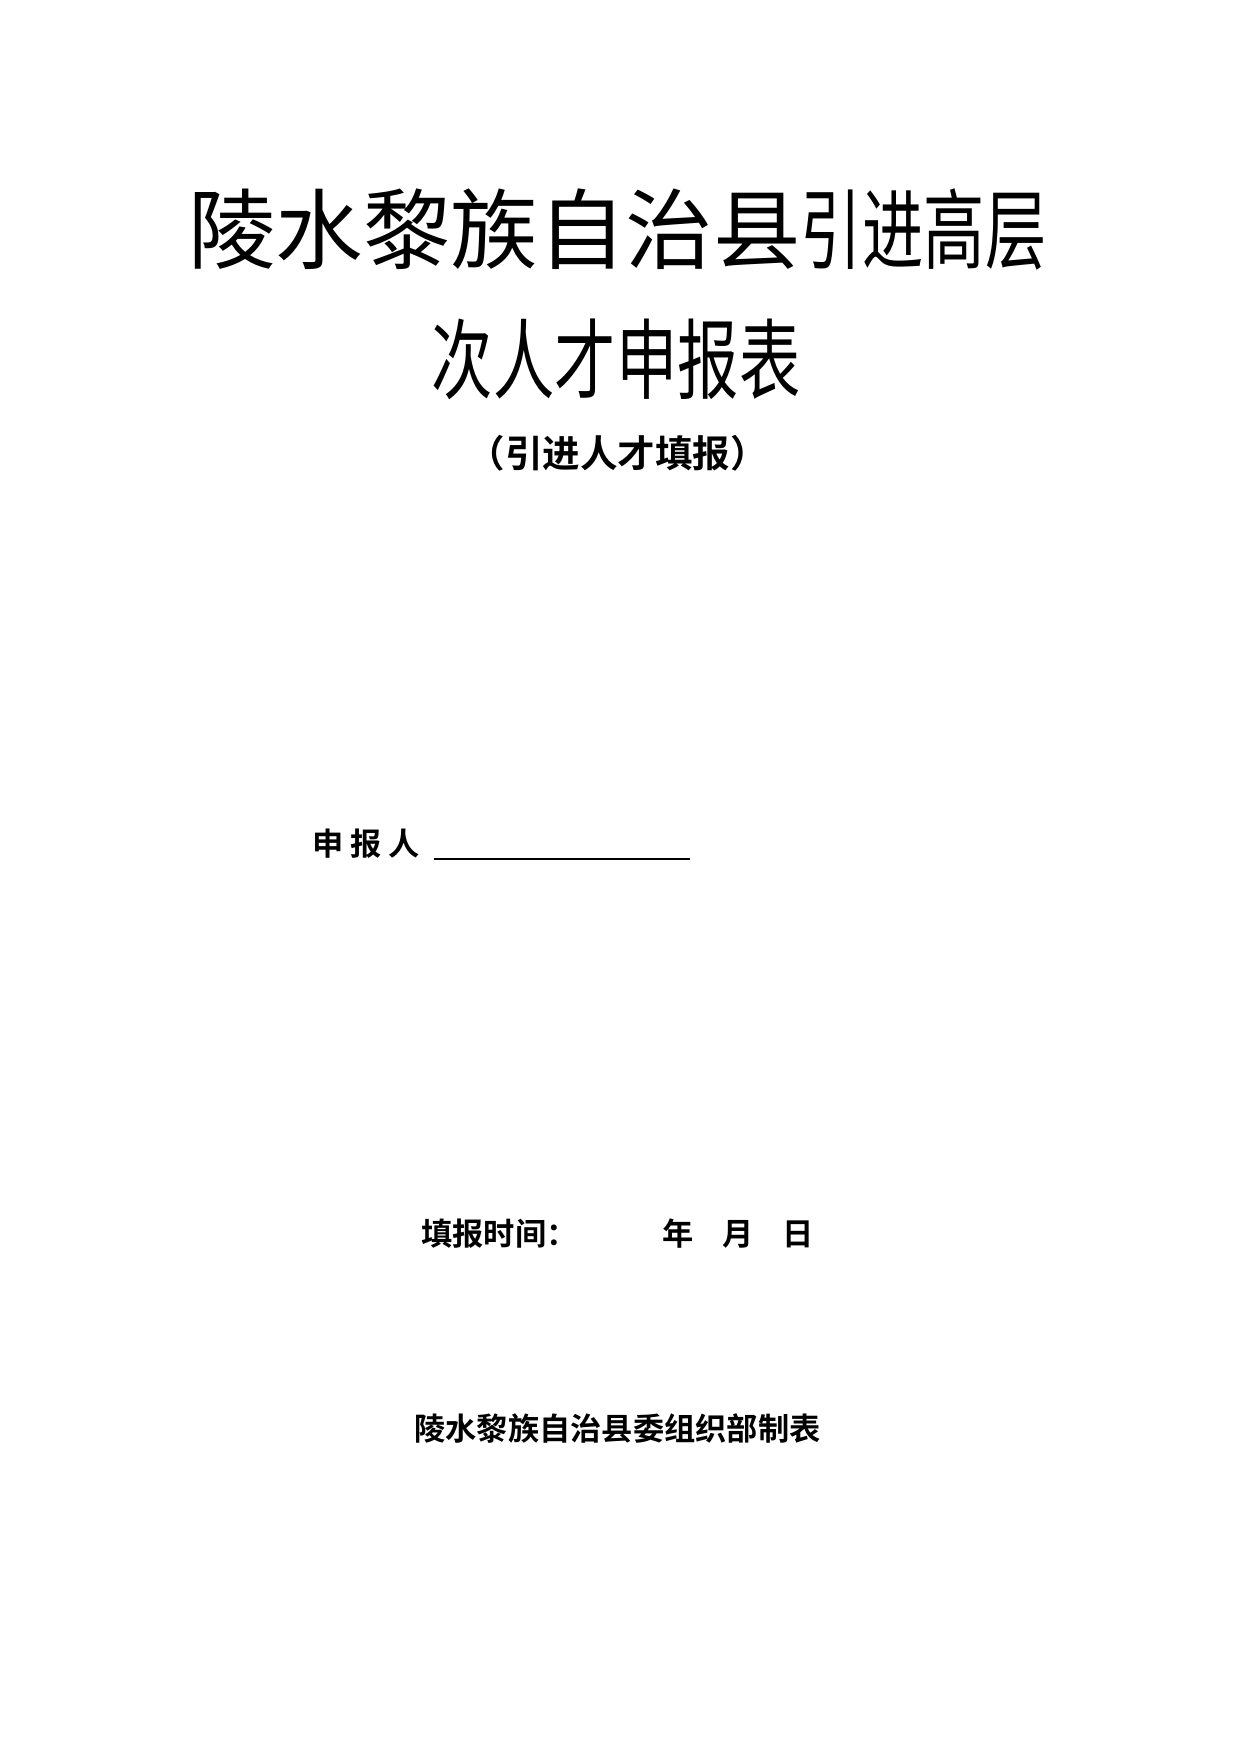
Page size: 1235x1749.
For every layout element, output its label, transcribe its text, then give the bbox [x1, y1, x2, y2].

text （引进人才填报） [187, 419, 1047, 484]
text 填报时间： 年 月 日 [187, 1199, 1047, 1264]
text 陵水黎族自治县委组织部制表 [187, 1394, 1047, 1459]
text 申 报 人 [187, 809, 1047, 874]
text 陵水黎族自治县引进高层次人才申报表 [187, 159, 1047, 419]
